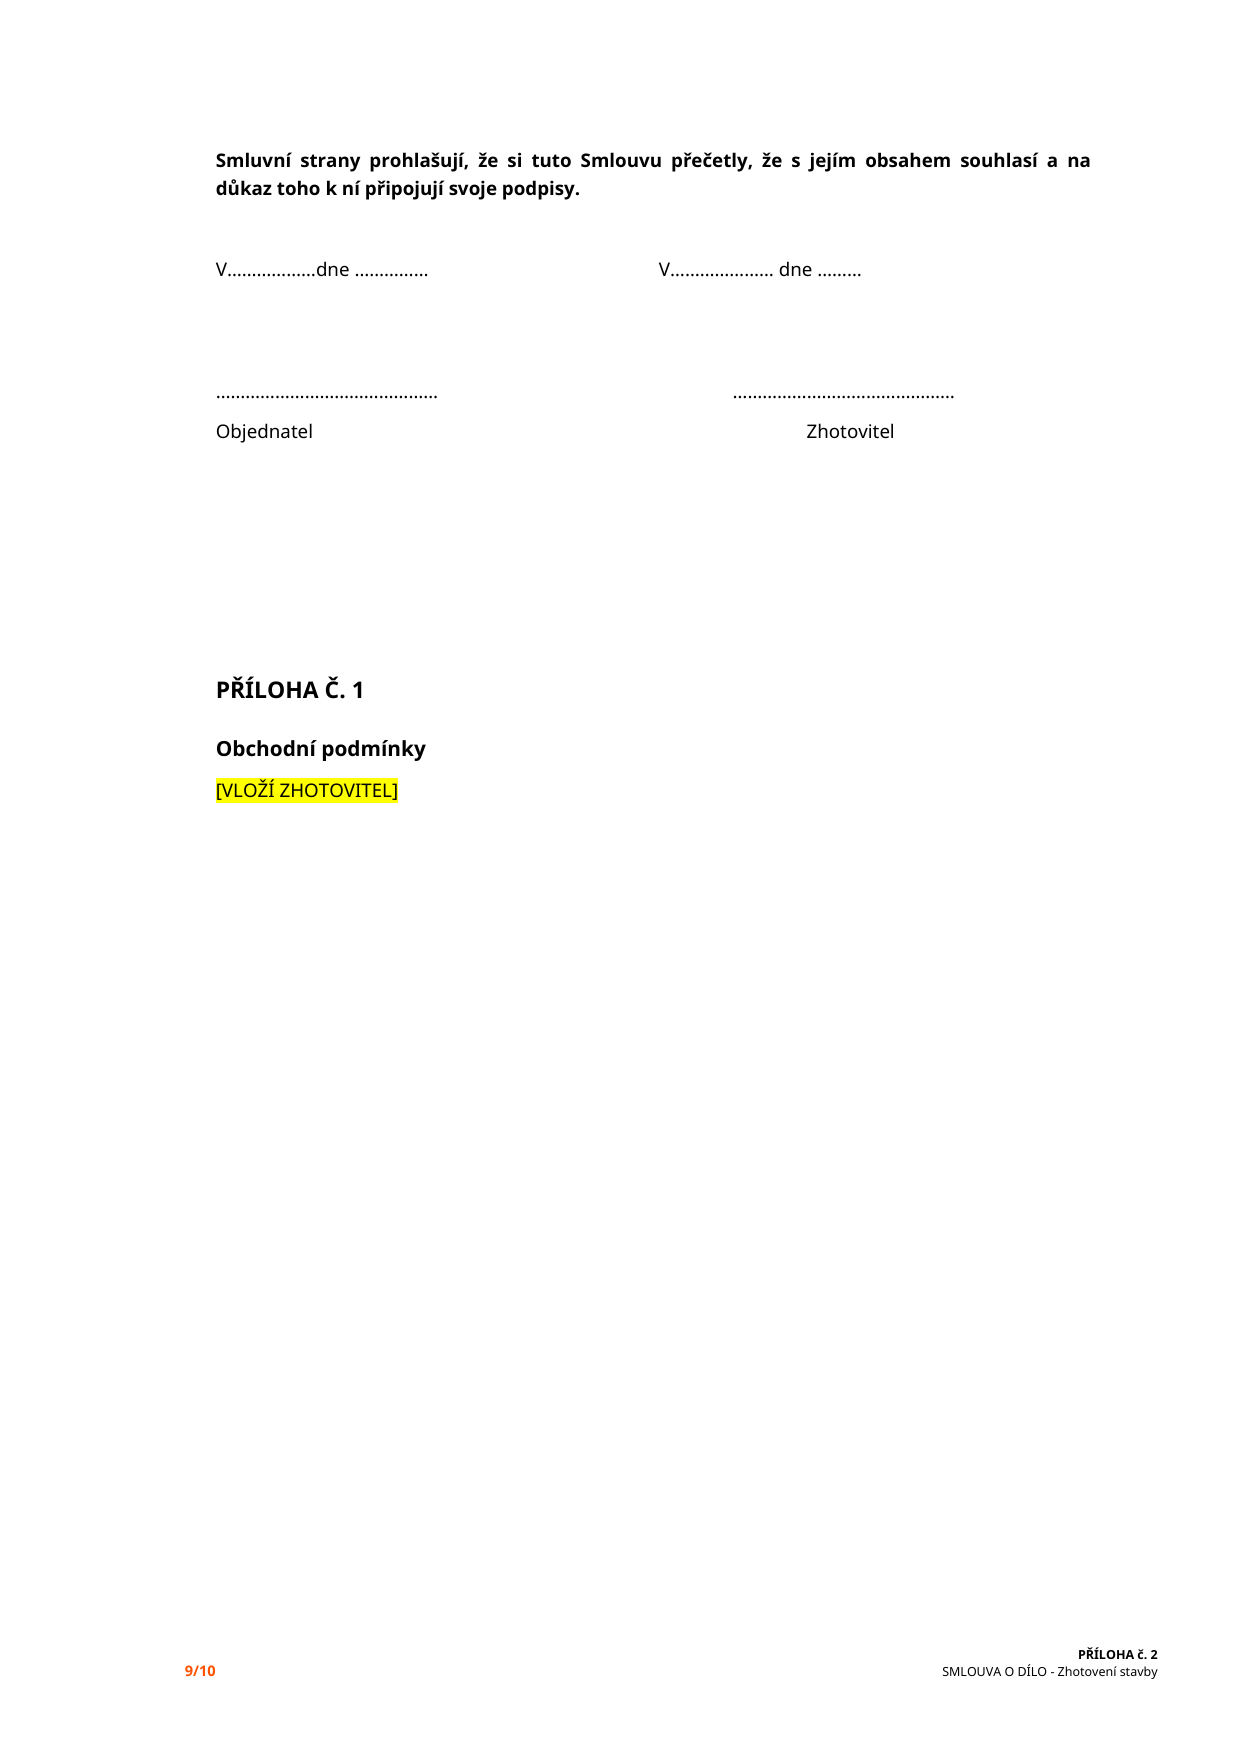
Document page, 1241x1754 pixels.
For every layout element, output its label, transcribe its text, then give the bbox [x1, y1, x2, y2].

text Objednatel Zhotovitel [216, 419, 1093, 444]
text Smluvní strany prohlašují, že si tuto Smlouvu přečetly, že s jejím obsahem souhlasí a na důkaz toho k ní připojují svoje podpisy. [216, 147, 1093, 201]
text Příloha č. 1 [216, 674, 1093, 706]
text Obchodní podmínky [216, 734, 1093, 762]
text ……………………………………… ……………………………………… [216, 378, 1093, 404]
text V………………dne …………… V………………… dne ……… [216, 257, 1093, 282]
text [VLOŽÍ ZHOTOVITEL] [216, 777, 1093, 803]
